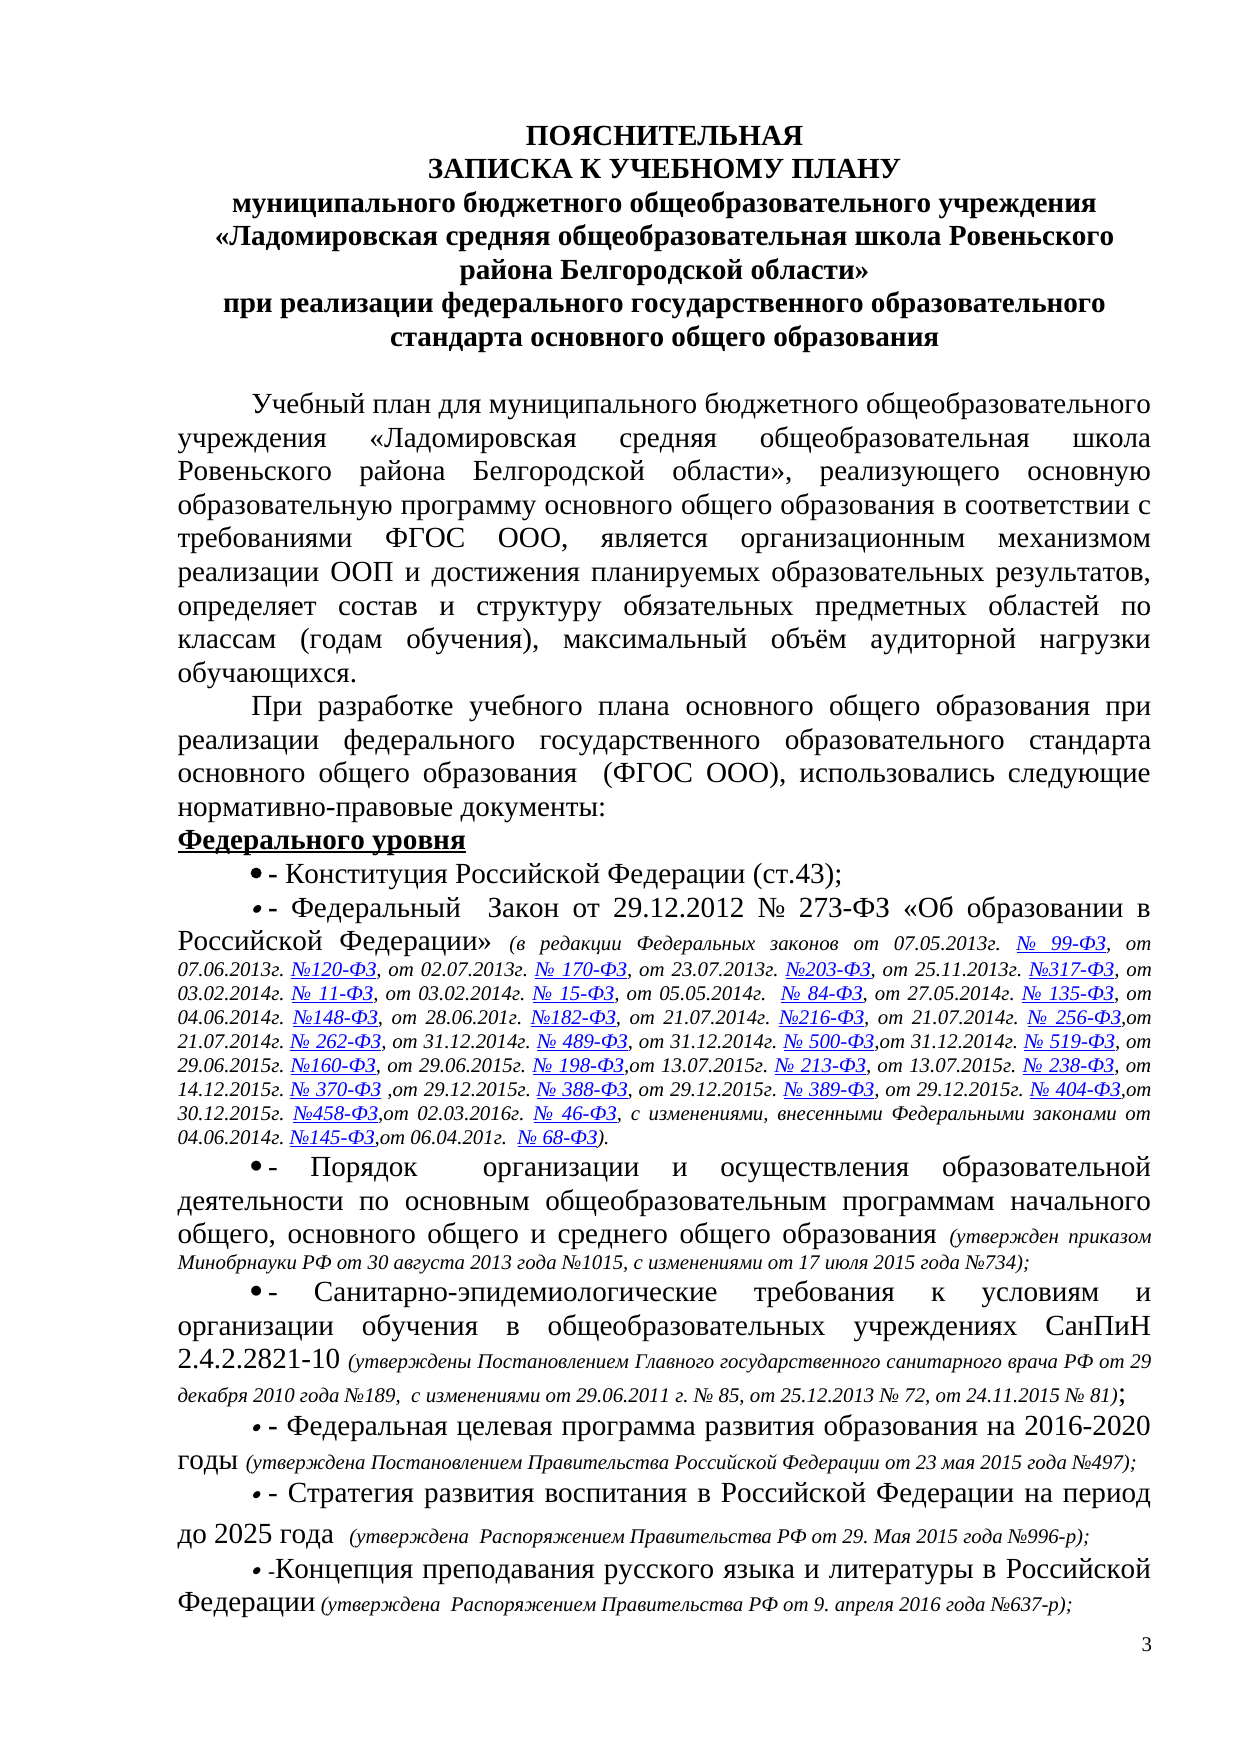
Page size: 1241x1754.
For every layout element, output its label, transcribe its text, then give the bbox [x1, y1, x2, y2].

list - Порядок организации и осуществления образовательной деятельности по основным общеобразовательным программам начального общего, основного общего и среднего общего образования (утвержден приказом Минобрнауки РФ от 30 августа 2013 года №1015, с изменениями от 17 июля 2015 года №734); [177, 1149, 1152, 1274]
text Учебный план для муниципального бюджетного общеобразовательного учреждения «Ладомировская средняя общеобразовательная школа Ровеньского района Белгородской области», реализующего основную образовательную программу основного общего образования в соответствии с требованиями ФГОС ООО, является организационным механизмом реализации ООП и достижения планируемых образовательных результатов, определяет состав и структуру обязательных предметных областей по классам (годам обучения), максимальный объём аудиторной нагрузки обучающихся. [177, 386, 1152, 688]
list -Концепция преподавания русского языка и литературы в Российской Федерации (утверждена Распоряжением Правительства РФ от 9. апреля 2016 года №637-р); [177, 1551, 1152, 1618]
list - Санитарно-эпидемиологические требования к условиям и организации обучения в общеобразовательных учреждениях СанПиН 2.4.2.2821-10 (утверждены Постановлением Главного государственного санитарного врача РФ от 29 декабря 2010 года №189, с изменениями от 29.06.2011 г. № 85, от 25.12.2013 № 72, от 24.11.2015 № 81); [177, 1274, 1152, 1408]
list - Конституция Российской Федерации (ст.43); [177, 856, 1152, 890]
text При разработке учебного плана основного общего образования при реализации федерального государственного образовательного стандарта основного общего образования (ФГОС ООО), использовались следующие нормативно-правовые документы: [177, 688, 1152, 822]
text муниципального бюджетного общеобразовательного учреждения «Ладомировская средняя общеобразовательная школа Ровеньского района Белгородской области» [177, 185, 1152, 286]
list - Стратегия развития воспитания в Российской Федерации на период до 2025 года (утверждена Распоряжением Правительства РФ от 29. Мая 2015 года №996-р); [177, 1475, 1152, 1551]
list - Федеральный Закон от 29.12.2012 № 273-ФЗ «Об образовании в Российской Федерации» (в редакции Федеральных законов от 07.05.2013г. № 99-ФЗ, от 07.06.2013г. №120-ФЗ, от 02.07.2013г. № 170-ФЗ, от 23.07.2013г. №203-ФЗ, от 25.11.2013г. №317-ФЗ, от 03.02.2014г. № 11-ФЗ, от 03.02.2014г. № 15-ФЗ, от 05.05.2014г. № 84-ФЗ, от 27.05.2014г. № 135-ФЗ, от 04.06.2014г. №148-ФЗ, от 28.06.201г. №182-ФЗ, от 21.07.2014г. №216-ФЗ, от 21.07.2014г. № 256-ФЗ,от 21.07.2014г. № 262-ФЗ, от 31.12.2014г. № 489-ФЗ, от 31.12.2014г. № 500-ФЗ,от 31.12.2014г. № 519-ФЗ, от 29.06.2015г. №160-ФЗ, от 29.06.2015г. № 198-ФЗ,от 13.07.2015г. № 213-ФЗ, от 13.07.2015г. № 238-ФЗ, от 14.12.2015г. № 370-ФЗ ,от 29.12.2015г. № 388-ФЗ, от 29.12.2015г. № 389-ФЗ, от 29.12.2015г. № 404-ФЗ,от 30.12.2015г. №458-ФЗ,от 02.03.2016г. № 46-ФЗ, с изменениями, внесенными Федеральными законами от 04.06.2014г. №145-ФЗ,от 06.04.201г. № 68-ФЗ). [177, 890, 1152, 1149]
text при реализации федерального государственного образовательного стандарта основного общего образования [177, 286, 1152, 353]
text ЗАПИСКА К УЧЕБНОМУ ПЛАНУ [177, 152, 1152, 185]
text ПОЯСНИТЕЛЬНАЯ [177, 118, 1152, 152]
text Федерального уровня [177, 822, 1152, 856]
list - Федеральная целевая программа развития образования на 2016-2020 годы (утверждена Постановлением Правительства Российской Федерации от 23 мая 2015 года №497); [177, 1408, 1152, 1475]
